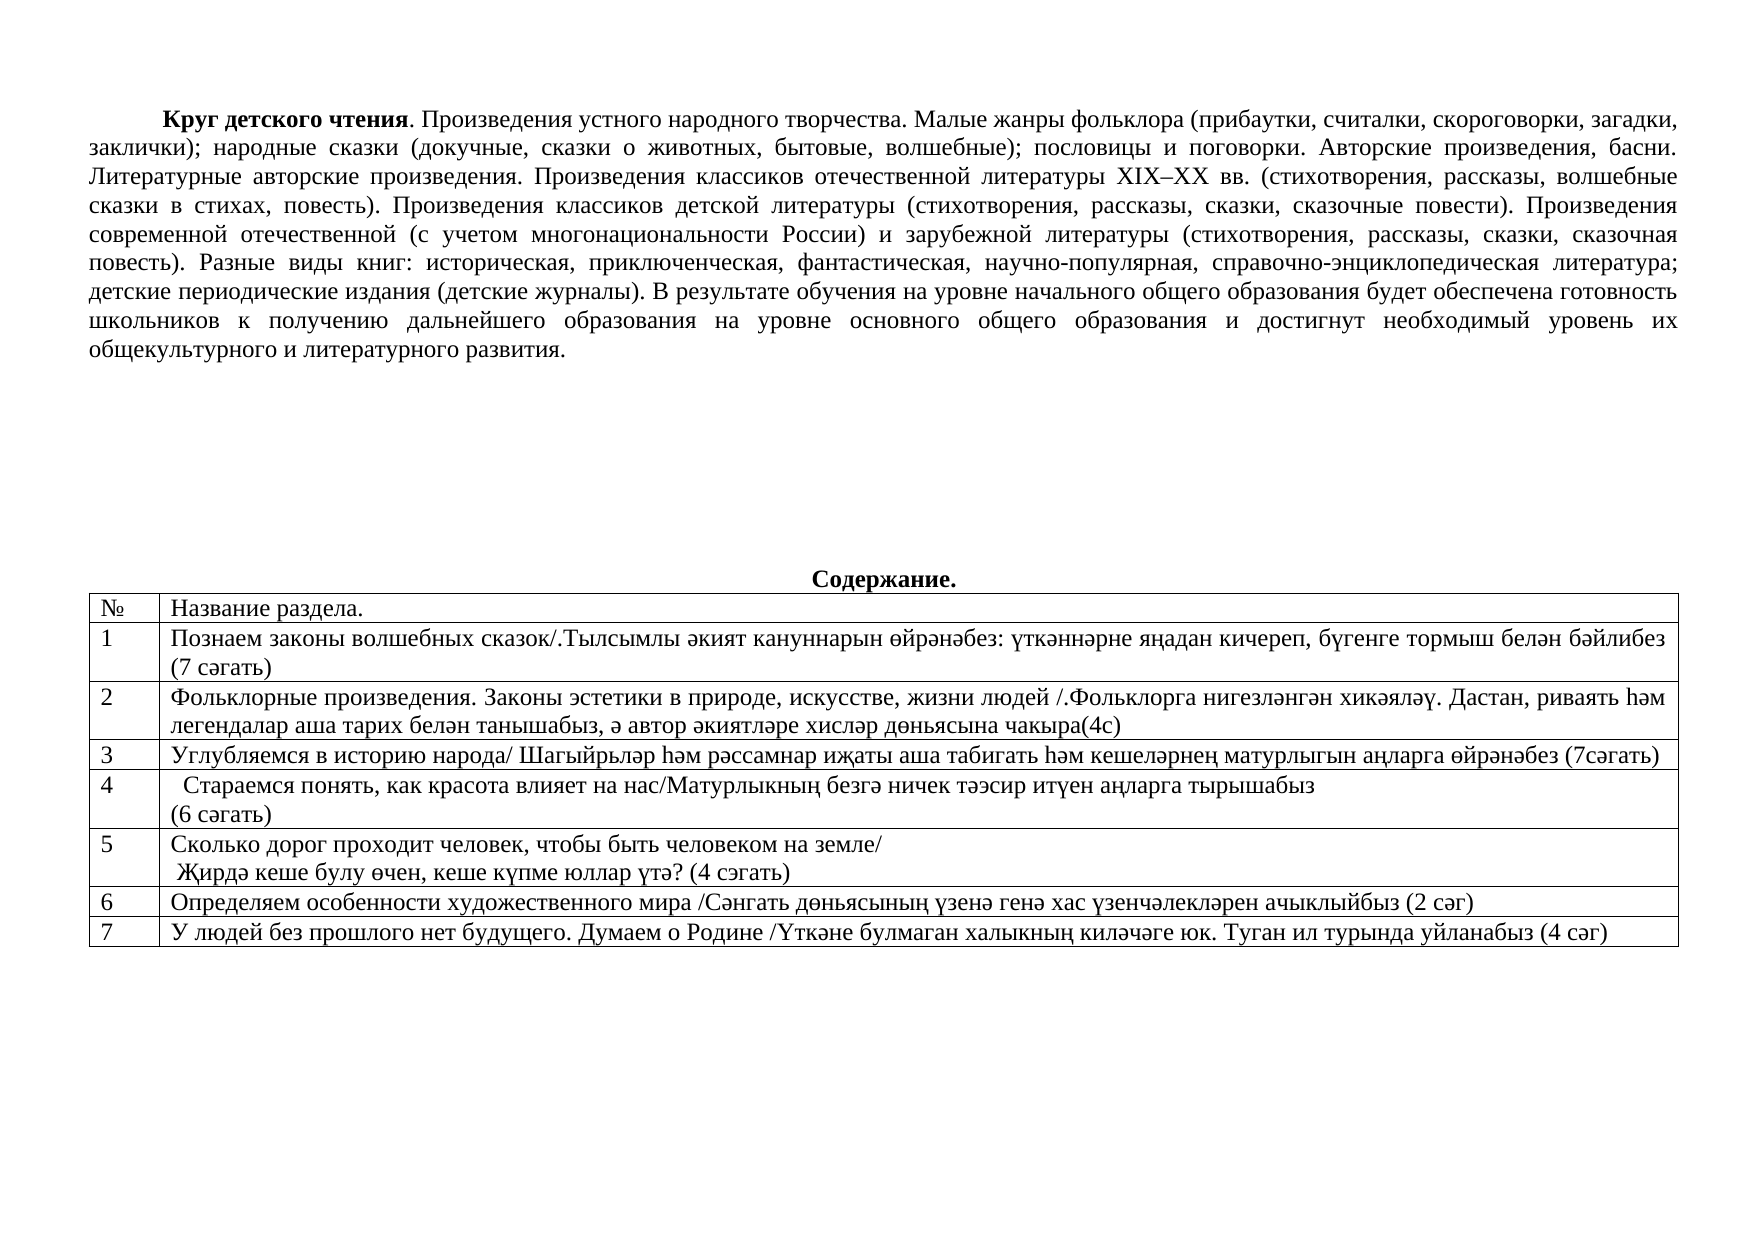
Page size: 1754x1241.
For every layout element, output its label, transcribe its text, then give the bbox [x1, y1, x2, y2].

table_cell 6 [90, 887, 159, 916]
table_header № [90, 594, 159, 622]
table_cell 5 [90, 829, 159, 886]
table_cell Сколько дорог проходит человек, чтобы быть человеком на земле/ Җирдә кеше булу өчен, кеше күпме юллар үтә? (4 сэгать) [160, 829, 1678, 886]
table_cell 1 [90, 623, 159, 681]
table_cell 4 [90, 770, 159, 828]
table_cell Углубляемся в историю народа/ Шагыйрьләр һәм рәссамнар иҗаты аша табигать һәм кешеләрнең матурлыгын аңларга өйрәнәбез (7сәгать) [160, 740, 1678, 769]
table_cell Определяем особенности художественного мира /Сәнгать дөньясының үзенә генә хас үзенчәлекләрен ачыклыйбыз (2 сәг) [160, 887, 1678, 916]
table_cell Фольклорные произведения. Законы эстетики в природе, искусстве, жизни людей /.Фольклорга нигезләнгән хикәяләү. Дастан, риваять һәм легендалар аша тарих белән танышабыз, ә автор әкиятләре хисләр дөньясына чакыра(4с) [160, 682, 1678, 739]
table_cell Стараемся понять, как красота влияет на нас/Матурлыкның безгә ничек тәэсир итүен аңларга тырышабыз (6 сәгать) [160, 770, 1678, 828]
table_cell Познаем законы волшебных сказок/.Тылсымлы әкият кануннарын өйрәнәбез: үткәннәрне яңадан кичереп, бүгенге тормыш белән бәйлибез (7 сәгать) [160, 623, 1678, 681]
table_cell 3 [90, 740, 159, 769]
text Круг детского чтения. Произведения устного народного творчества. Малые жанры фольклора (прибаутки, считалки, скороговорки, загадки, заклички); народные сказки (докучные, сказки о животных, бытовые, волшебные); пословицы и поговорки. Авторские произведения, басни. Литературные авторские произведения. Произведения классиков отечественной литературы XIX–XX вв. (стихотворения, рассказы, волшебные сказки в стихах, повесть). Произведения классиков детской литературы (стихотворения, рассказы, сказки, сказочные повести). Произведения современной отечественной (с учетом многонациональности России) и зарубежной литературы (стихотворения, рассказы, сказки, сказочная повесть). Разные виды книг: историческая, приключенческая, фантастическая, научно-популярная, справочно-энциклопедическая литература; детские периодические издания (детские журналы). В результате обучения на уровне начального общего образования будет обеспечена готовность школьников к получению дальнейшего образования на уровне основного общего образования и достигнут необходимый уровень их общекультурного и литературного развития. [89, 104, 1679, 362]
table_header Название раздела. [160, 594, 1678, 622]
table_cell У людей без прошлого нет будущего. Думаем о Родине /Үткәне булмаган халыкның киләчәге юк. Туган ил турында уйланабыз (4 сәг) [160, 917, 1678, 946]
table_cell 7 [90, 917, 159, 946]
text Содержание. [89, 564, 1679, 592]
table_cell 2 [90, 682, 159, 739]
